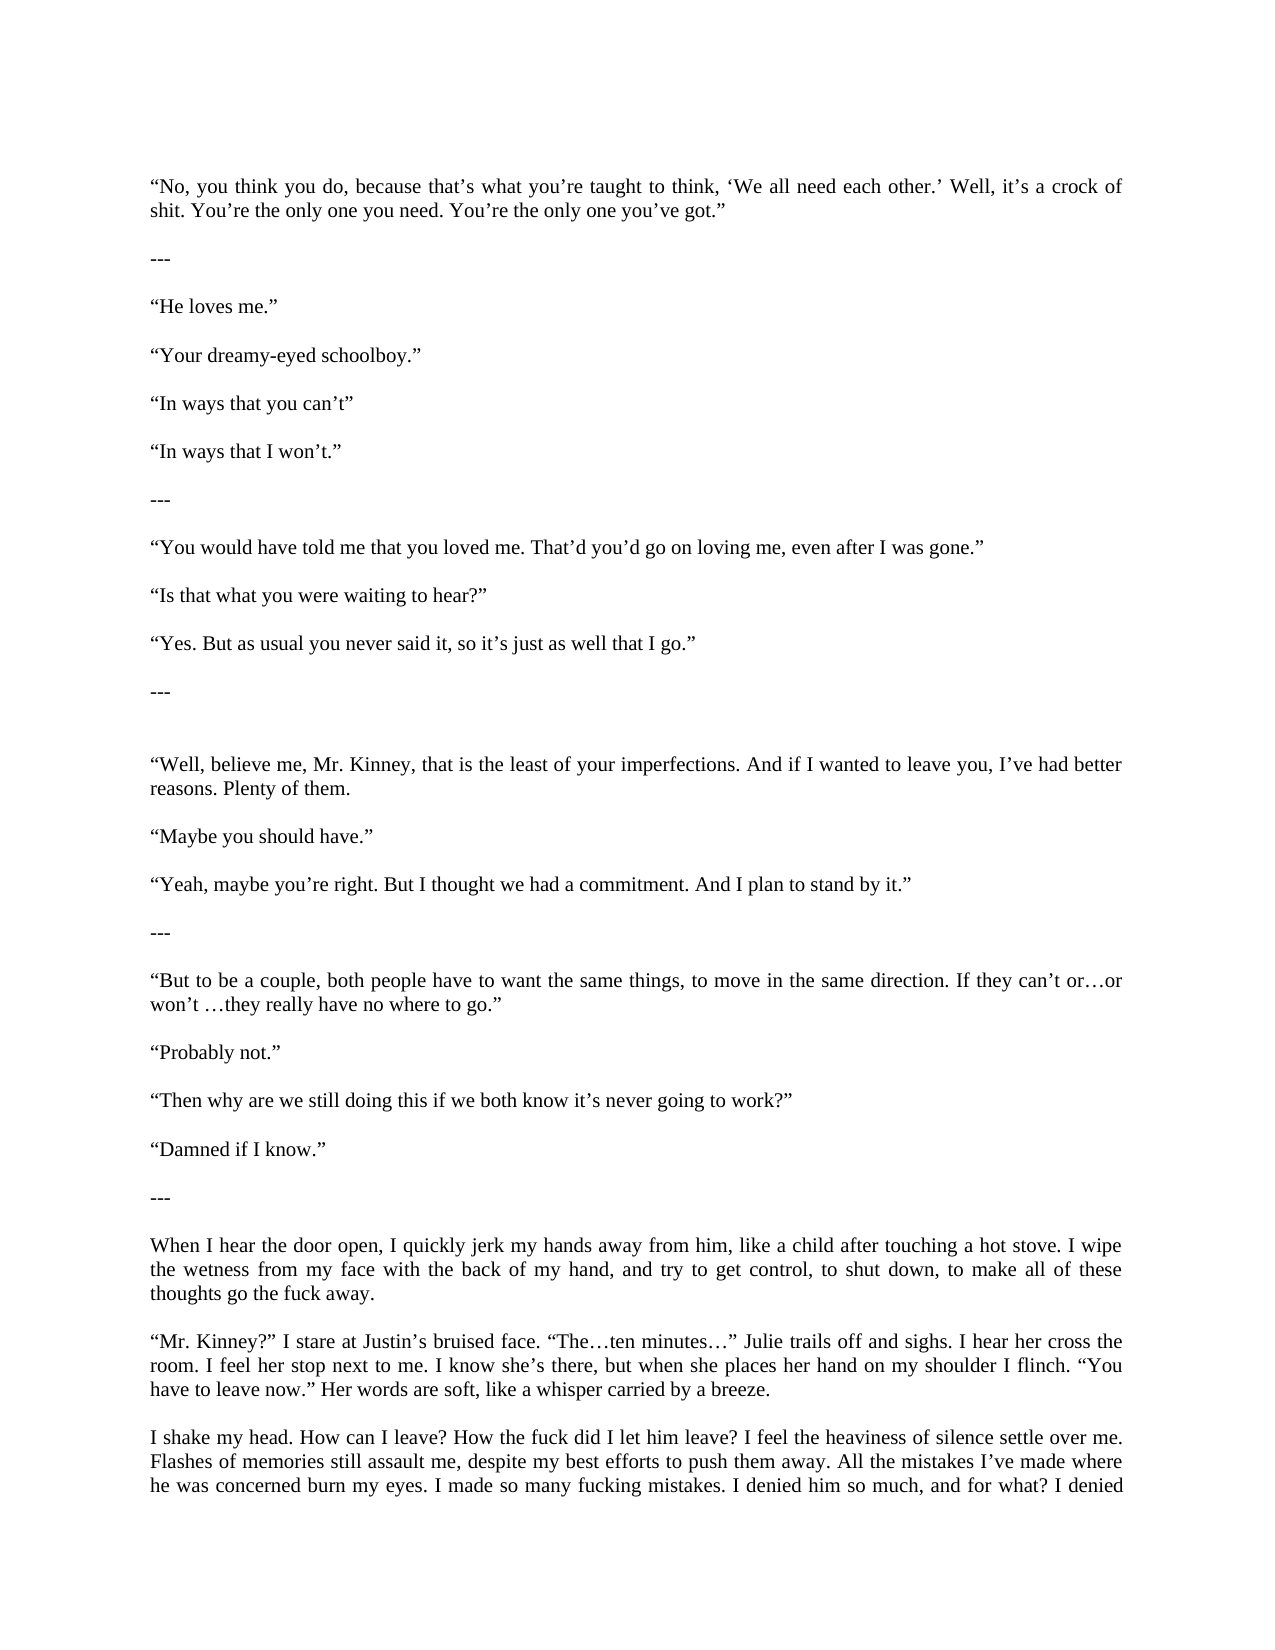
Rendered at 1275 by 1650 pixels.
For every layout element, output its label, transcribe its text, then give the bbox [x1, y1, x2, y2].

text “But to be a couple, both people have to want the same things, to move in the same direction. If they can’t or…or won’t …they really have no where to go.” [150, 968, 1125, 1016]
text --- [150, 246, 1125, 270]
text “Maybe you should have.” [150, 824, 1125, 848]
text “Yes. But as usual you never said it, so it’s just as well that I go.” [150, 631, 1125, 655]
text “Your dreamy-eyed schoolboy.” [150, 342, 1125, 367]
text --- [150, 679, 1125, 703]
text “He loves me.” [150, 294, 1125, 318]
text “Yeah, maybe you’re right. But I thought we had a commitment. And I plan to stand by it.” [150, 872, 1125, 896]
text --- [150, 1185, 1125, 1209]
text “In ways that I won’t.” [150, 439, 1125, 463]
text --- [150, 920, 1125, 944]
text “In ways that you can’t” [150, 391, 1125, 415]
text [150, 1425, 1125, 1497]
text “You would have told me that you loved me. That’d you’d go on loving me, even after I was gone.” [150, 535, 1125, 559]
text When I hear the door open, I quickly jerk my hands away from him, like a child after touching a hot stove. I wipe the wetness from my face with the back of my hand, and try to get control, to shut down, to make all of these thoughts go the fuck away. [150, 1233, 1125, 1305]
text “Probably not.” [150, 1040, 1125, 1064]
text “Mr. Kinney?” I stare at Justin’s bruised face. “The…ten minutes…” Julie trails off and sighs. I hear her cross the room. I feel her stop next to me. I know she’s there, but when she places her hand on my shoulder I flinch. “You have to leave now.” Her words are soft, like a whisper carried by a breeze. [150, 1329, 1125, 1401]
text “Is that what you were waiting to hear?” [150, 583, 1125, 607]
text “No, you think you do, because that’s what you’re taught to think, ‘We all need each other.’ Well, it’s a crock of shit. You’re the only one you need. You’re the only one you’ve got.” [150, 174, 1125, 222]
text --- [150, 487, 1125, 511]
text “Well, believe me, Mr. Kinney, that is the least of your imperfections. And if I wanted to leave you, I’ve had better reasons. Plenty of them. [150, 752, 1125, 800]
text “Damned if I know.” [150, 1137, 1125, 1161]
text “Then why are we still doing this if we both know it’s never going to work?” [150, 1088, 1125, 1112]
